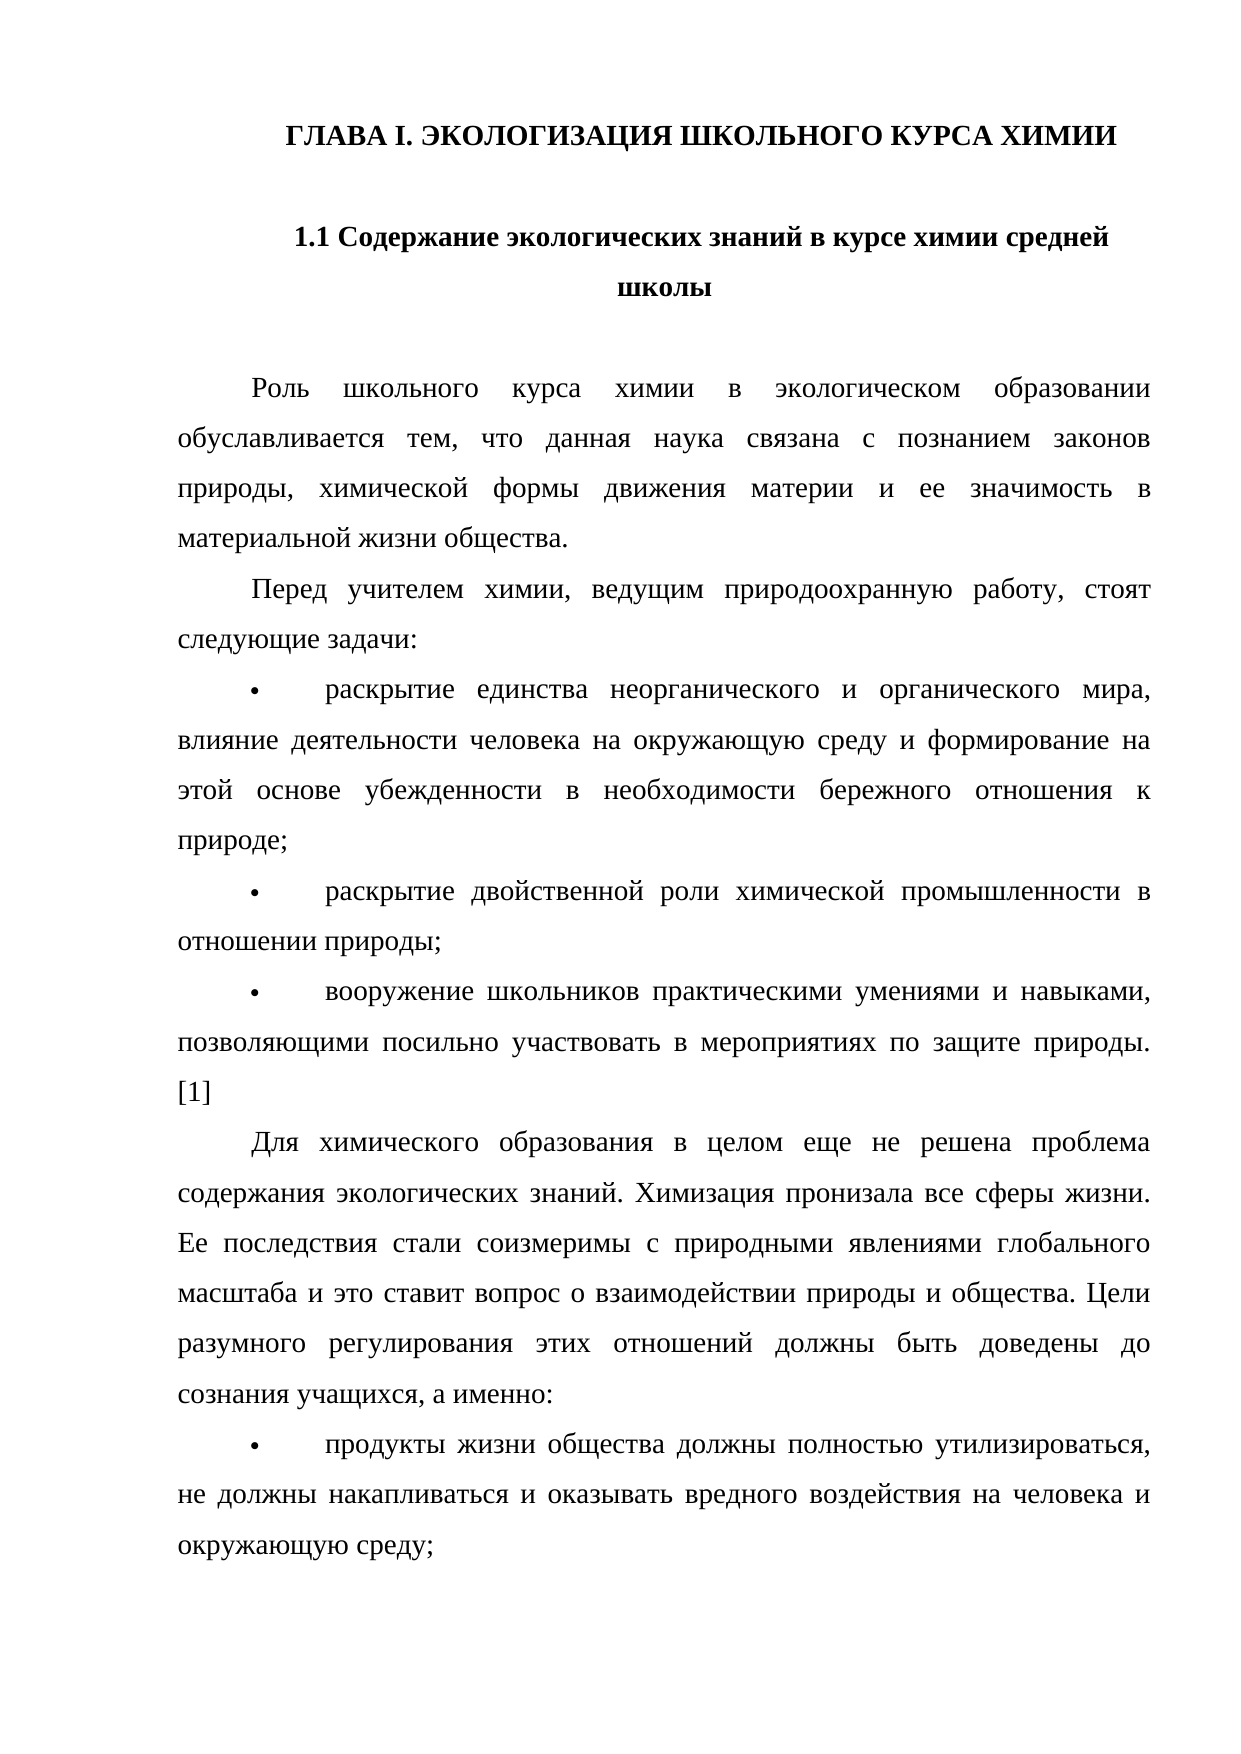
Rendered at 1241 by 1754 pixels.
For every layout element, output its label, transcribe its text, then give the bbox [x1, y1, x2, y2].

text Для химического образования в целом еще не решена проблема содержания экологических знаний. Химизация пронизала все сферы жизни. Ее последствия стали соизмеримы с природными явлениями глобального масштаба и это ставит вопрос о взаимодействии природы и общества. Цели разумного регулирования этих отношений должны быть доведены до сознания учащихся, а именно: [177, 1124, 1152, 1409]
text Роль школьного курса химии в экологическом образовании обуславливается тем, что данная наука связана с познанием законов природы, химической формы движения материи и ее значимость в материальной жизни общества. [177, 370, 1152, 554]
text Перед учителем химии, ведущим природоохранную работу, стоят следующие задачи: [177, 571, 1152, 655]
list раскрытие единства неорганического и органического мира, влияние деятельности человека на окружающую среду и формирование на этой основе убежденности в необходимости бережного отношения к природе; [177, 672, 1152, 856]
list продукты жизни общества должны полностью утилизироваться, не должны накапливаться и оказывать вредного воздействия на человека и окружающую среду; [177, 1426, 1152, 1560]
list вооружение школьников практическими умениями и навыками, позволяющими посильно участвовать в мероприятиях по защите природы. [1] [177, 973, 1152, 1108]
text ГЛАВА I. ЭКОЛОГИЗАЦИЯ ШКОЛЬНОГО КУРСА ХИМИИ [177, 118, 1152, 152]
text 1.1 Содержание экологических знаний в курсе химии средней школы [177, 219, 1152, 303]
list раскрытие двойственной роли химической промышленности в отношении природы; [177, 873, 1152, 957]
